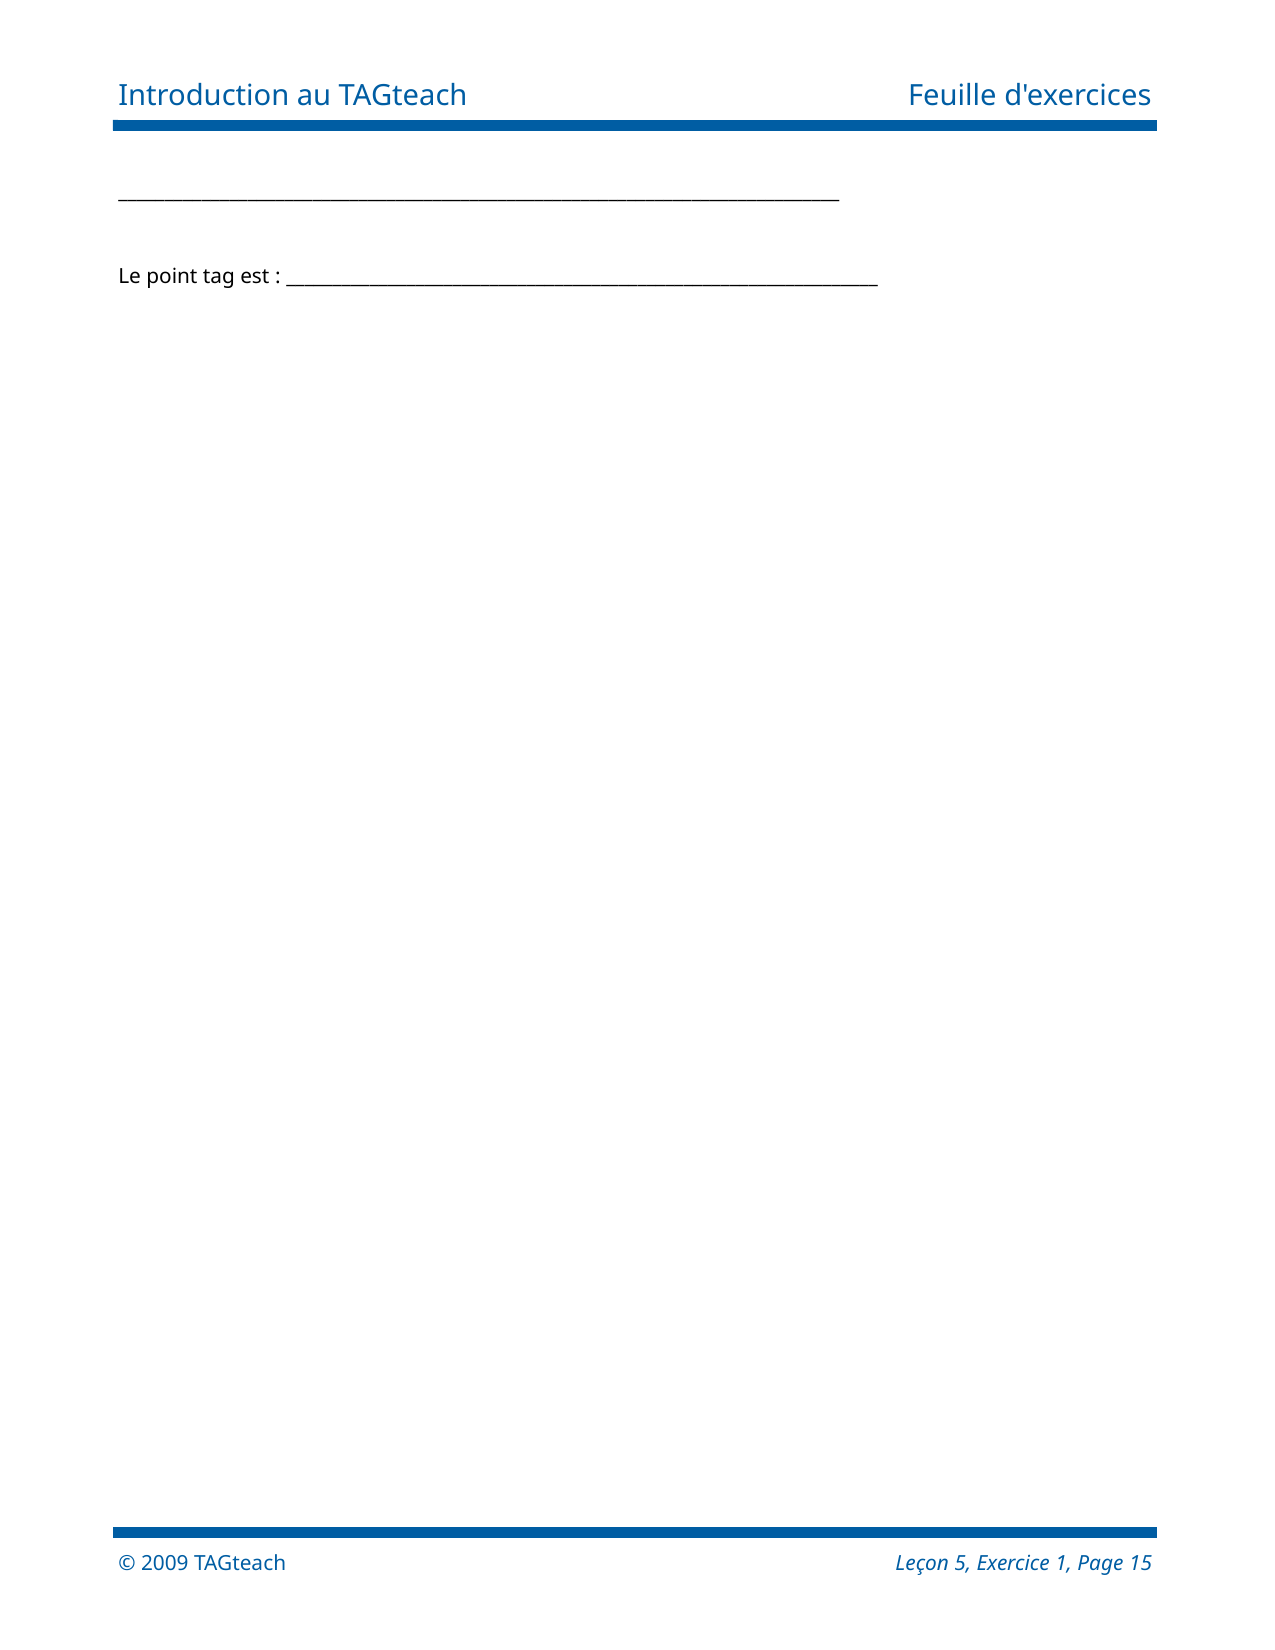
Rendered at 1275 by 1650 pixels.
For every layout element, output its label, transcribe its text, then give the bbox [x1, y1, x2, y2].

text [118, 176, 1157, 204]
text Le point tag est : ________________________________________________________________ [118, 261, 1194, 290]
